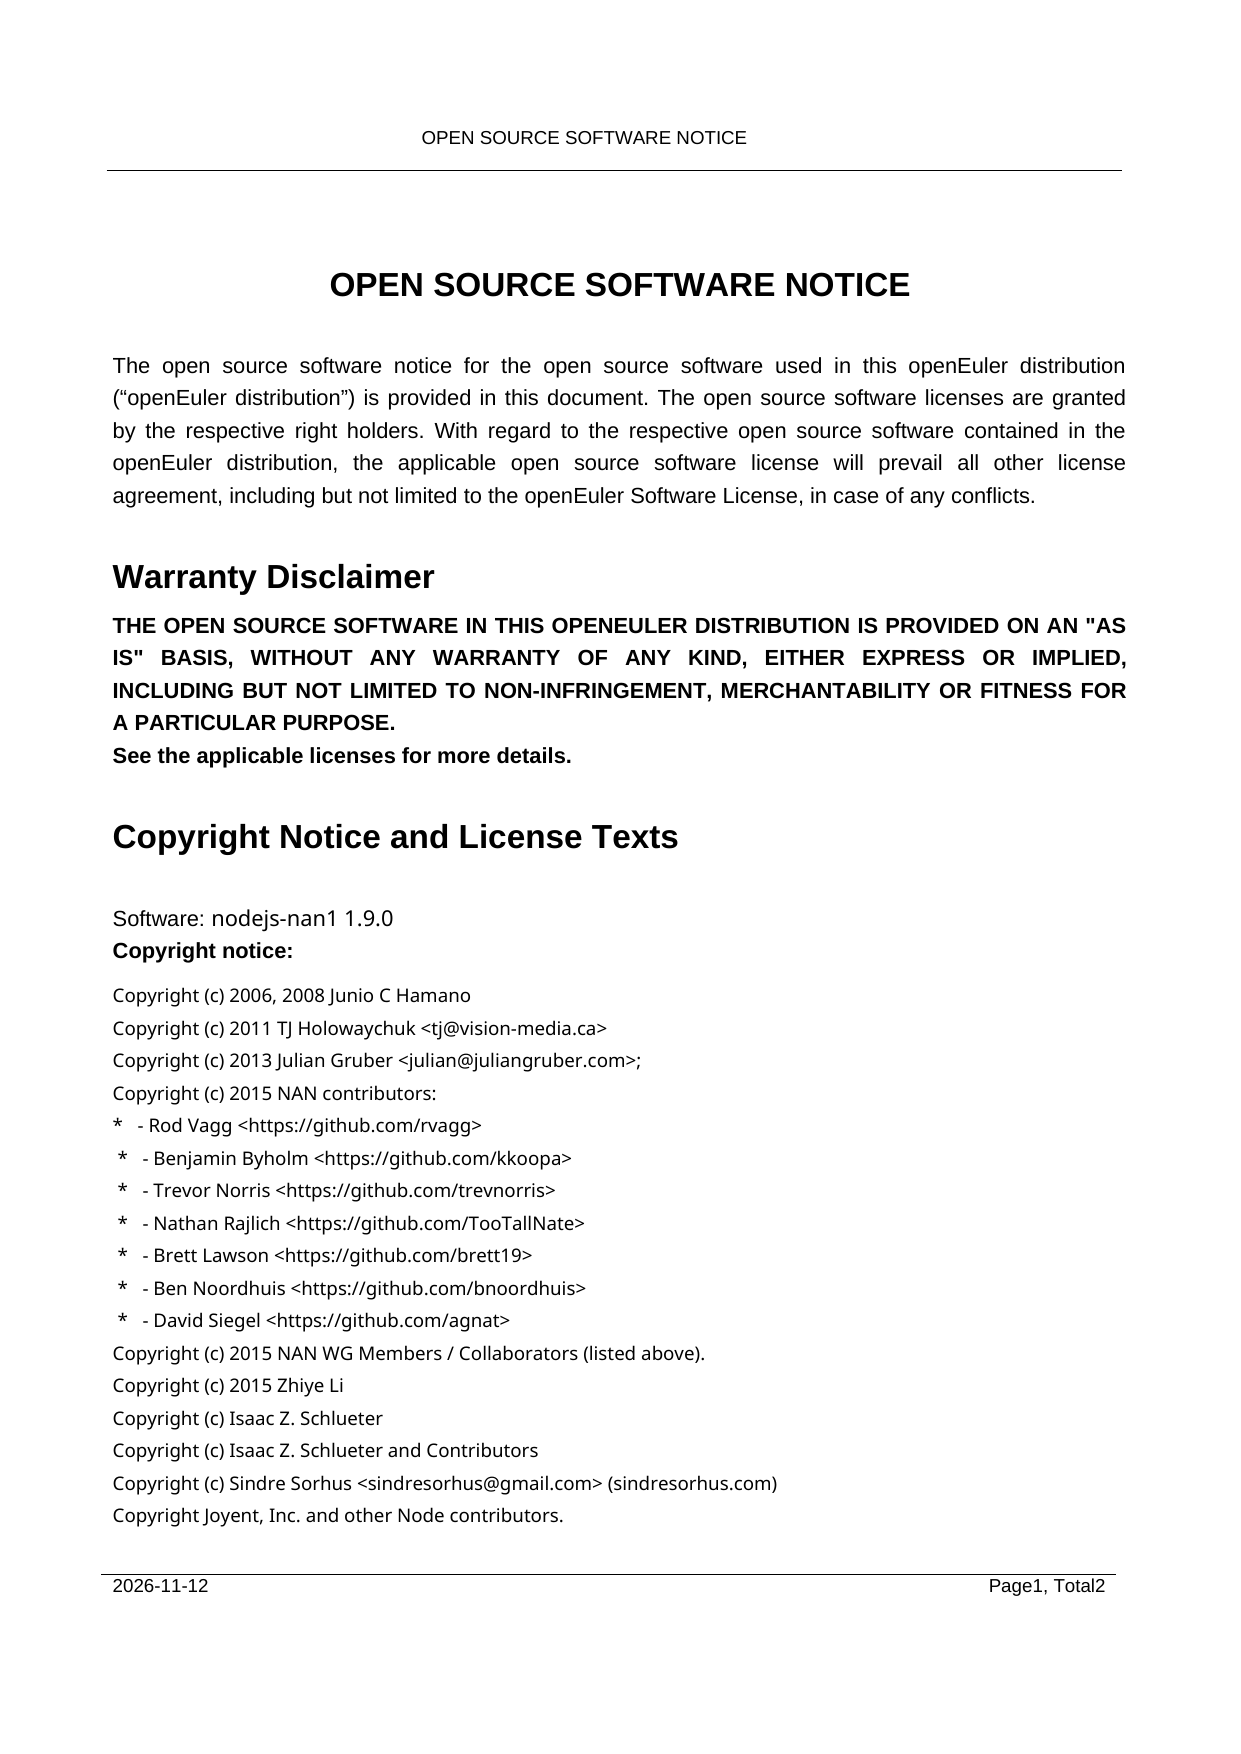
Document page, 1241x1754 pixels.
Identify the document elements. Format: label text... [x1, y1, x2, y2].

text Copyright Notice and License Texts [112, 804, 1128, 869]
text * - Rod Vagg <https://github.com/rvagg> [112, 1109, 1128, 1142]
text * - Nathan Rajlich <https://github.com/TooTallNate> [112, 1207, 1128, 1239]
text Copyright (c) Sindre Sorhus <sindresorhus@gmail.com> (sindresorhus.com) [112, 1467, 1128, 1499]
text * - Ben Noordhuis <https://github.com/bnoordhuis> [112, 1272, 1128, 1304]
text Copyright (c) 2011 TJ Holowaychuk <tj@vision-media.ca> [112, 1012, 1128, 1044]
text OPEN SOURCE SOFTWARE NOTICE [112, 251, 1128, 316]
text Copyright (c) 2015 NAN contributors: [112, 1077, 1128, 1109]
text * - Benjamin Byholm <https://github.com/kkoopa> [112, 1142, 1128, 1174]
text Copyright (c) 2006, 2008 Junio C Hamano [112, 979, 1128, 1012]
text The open source software notice for the open source software used in this openEuler distribution (“openEuler distribution”) is provided in this document. The open source software licenses are granted by the respective right holders. With regard to the respective open source software contained in the openEuler distribution, the applicable open source software license will prevail all other license agreement, including but not limited to the openEuler Software License, in case of any conflicts. [112, 349, 1128, 511]
text * - David Siegel <https://github.com/agnat> [112, 1304, 1128, 1337]
text Copyright (c) 2013 Julian Gruber <julian@juliangruber.com>; [112, 1044, 1128, 1077]
text THE OPEN SOURCE SOFTWARE IN THIS OPENEULER DISTRIBUTION IS PROVIDED ON AN "AS IS" BASIS, WITHOUT ANY WARRANTY OF ANY KIND, EITHER EXPRESS OR IMPLIED, INCLUDING BUT NOT LIMITED TO NON-INFRINGEMENT, MERCHANTABILITY OR FITNESS FOR A PARTICULAR PURPOSE. See the applicable licenses for more details. [112, 609, 1128, 771]
text Software: nodejs-nan1 1.9.0 [112, 901, 1128, 934]
text * - Brett Lawson <https://github.com/brett19> [112, 1239, 1128, 1272]
text Copyright (c) Isaac Z. Schlueter and Contributors [112, 1434, 1128, 1467]
text * - Trevor Norris <https://github.com/trevnorris> [112, 1174, 1128, 1207]
text Copyright (c) Isaac Z. Schlueter [112, 1402, 1128, 1434]
text Copyright notice: [112, 934, 1128, 966]
text Copyright Joyent, Inc. and other Node contributors. [112, 1499, 1128, 1532]
text Copyright (c) 2015 NAN WG Members / Collaborators (listed above). [112, 1337, 1128, 1369]
text Warranty Disclaimer [112, 544, 1128, 609]
text Copyright (c) 2015 Zhiye Li [112, 1369, 1128, 1402]
